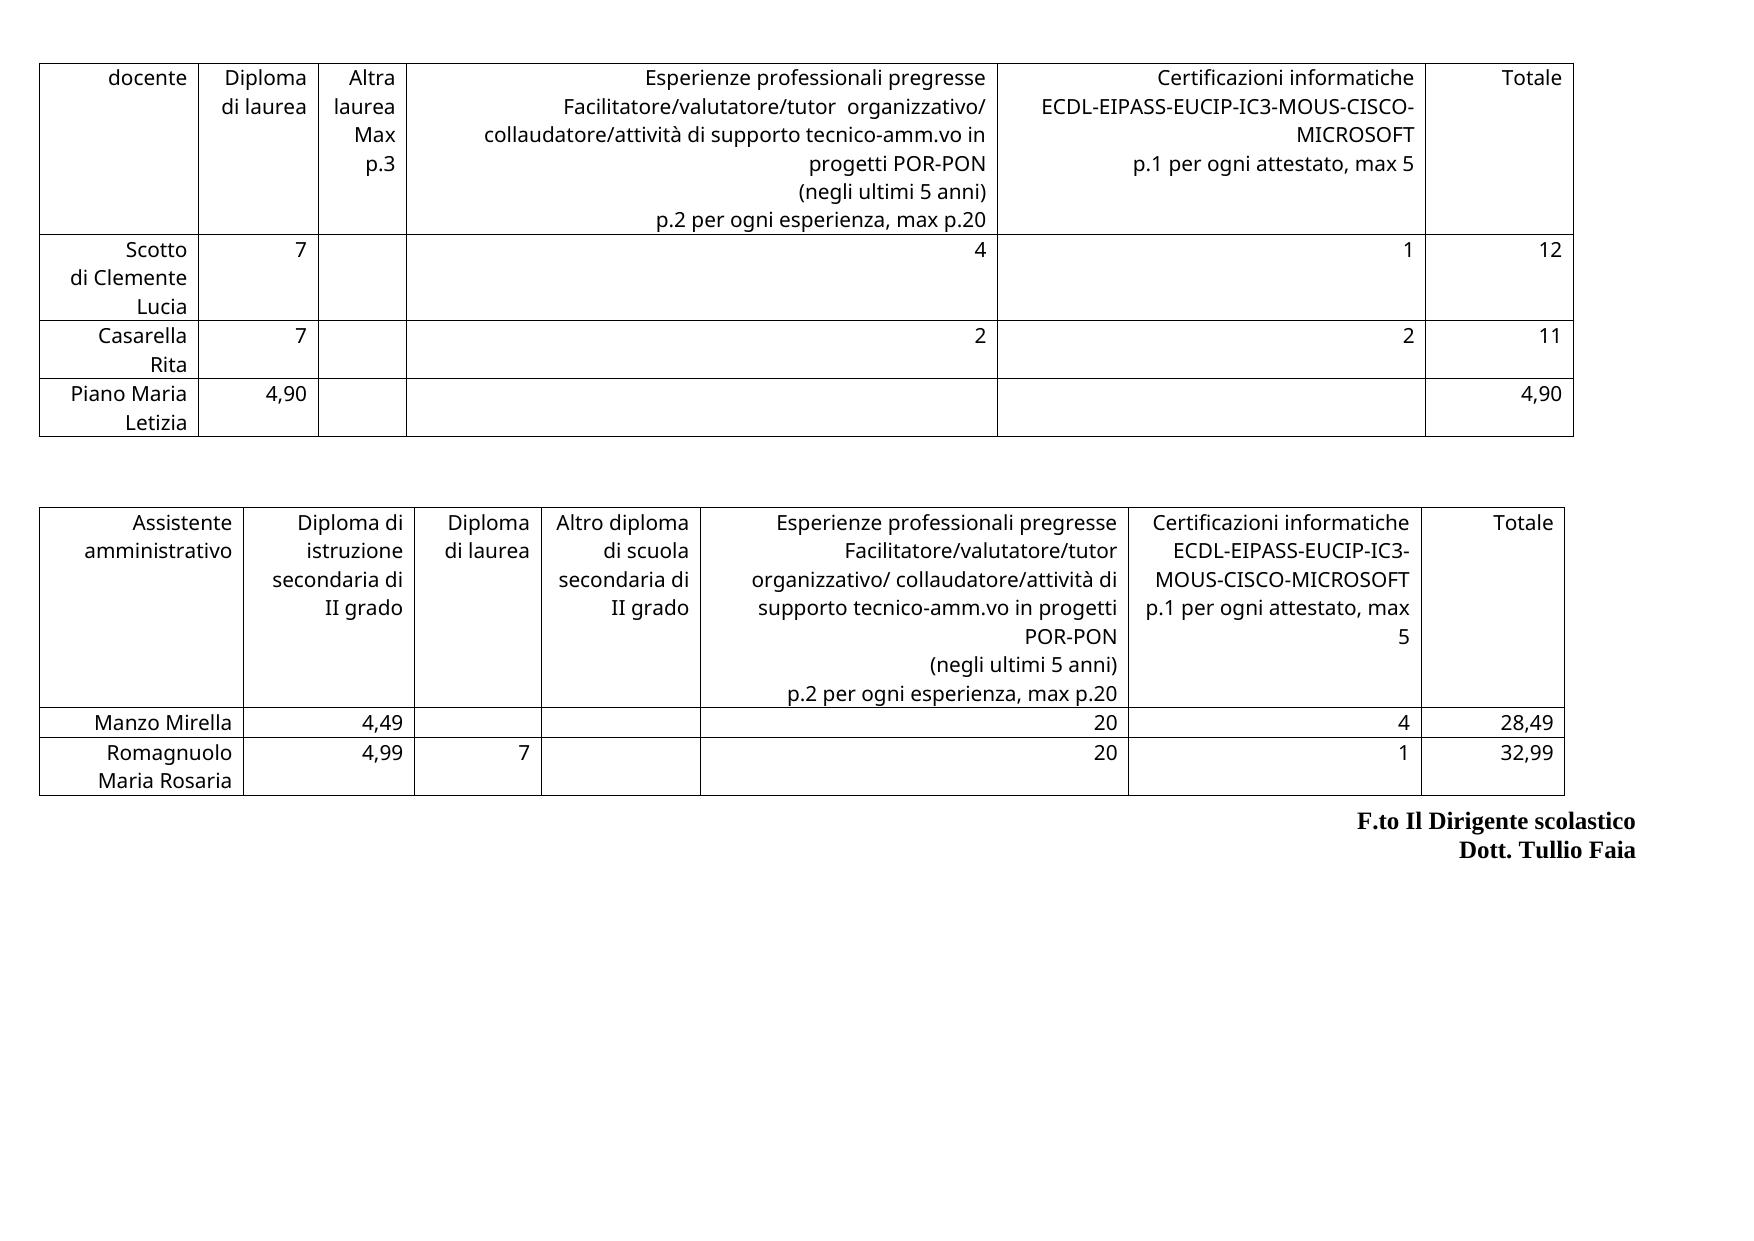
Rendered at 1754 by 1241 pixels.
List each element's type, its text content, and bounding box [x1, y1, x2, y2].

table_header Assistente amministrativo [40, 508, 243, 707]
text Dott. Tullio Faia [148, 835, 1636, 864]
table_cell 12 [1426, 235, 1573, 320]
table_cell 7 [415, 738, 541, 794]
table_cell Romagnuolo Maria Rosaria [40, 738, 243, 794]
table_cell 4 [407, 235, 997, 320]
table_header Diploma di laurea [199, 64, 318, 234]
table_cell [998, 379, 1425, 436]
table_cell 2 [998, 321, 1425, 378]
table_cell 1 [998, 235, 1425, 320]
table_header Esperienze professionali pregresse Facilitatore/valutatore/tutor organizzativo/ collaudatore/attività di supporto tecnico-amm.vo in progetti POR-PON (negli ultimi 5 anni) p.2 per ogni esperienza, max p.20 [407, 64, 997, 234]
table_header Altra laurea Max p.3 [319, 64, 406, 234]
table_header Esperienze professionali pregresse Facilitatore/valutatore/tutor organizzativo/ collaudatore/attività di supporto tecnico-amm.vo in progetti POR-PON (negli ultimi 5 anni) p.2 per ogni esperienza, max p.20 [701, 508, 1128, 707]
table_cell 20 [701, 708, 1128, 737]
table_cell 1 [1129, 738, 1421, 794]
table_cell 4,99 [244, 738, 414, 794]
table_cell 32,99 [1422, 738, 1564, 794]
table_cell Manzo Mirella [40, 708, 243, 737]
table_cell [319, 321, 406, 378]
table_cell 7 [199, 321, 318, 378]
table_cell [415, 708, 541, 737]
table_header Diploma di istruzione secondaria di II grado [244, 508, 414, 707]
table_header Totale [1422, 508, 1564, 707]
table_cell 7 [199, 235, 318, 320]
table_cell 11 [1426, 321, 1573, 378]
table_cell Scotto di Clemente Lucia [40, 235, 198, 320]
table_cell 4,90 [199, 379, 318, 436]
table_header Certificazioni informatiche ECDL-EIPASS-EUCIP-IC3-MOUS-CISCO-MICROSOFT p.1 per ogni attestato, max 5 [1129, 508, 1421, 707]
table_cell 4 [1129, 708, 1421, 737]
table_header docente [40, 64, 198, 234]
table_cell [542, 738, 700, 794]
table_cell 20 [701, 738, 1128, 794]
text F.to Il Dirigente scolastico [148, 806, 1636, 835]
table_cell 28,49 [1422, 708, 1564, 737]
table_cell 4,90 [1426, 379, 1573, 436]
table_cell 4,49 [244, 708, 414, 737]
table_cell Casarella Rita [40, 321, 198, 378]
table_cell [542, 708, 700, 737]
table_header Totale [1426, 64, 1573, 234]
table_header Diploma di laurea [415, 508, 541, 707]
table_header Certificazioni informatiche ECDL-EIPASS-EUCIP-IC3-MOUS-CISCO-MICROSOFT p.1 per ogni attestato, max 5 [998, 64, 1425, 234]
table_cell [319, 379, 406, 436]
table_cell 2 [407, 321, 997, 378]
table_header Altro diploma di scuola secondaria di II grado [542, 508, 700, 707]
table_cell Piano Maria Letizia [40, 379, 198, 436]
table_cell [407, 379, 997, 436]
table_cell [319, 235, 406, 320]
